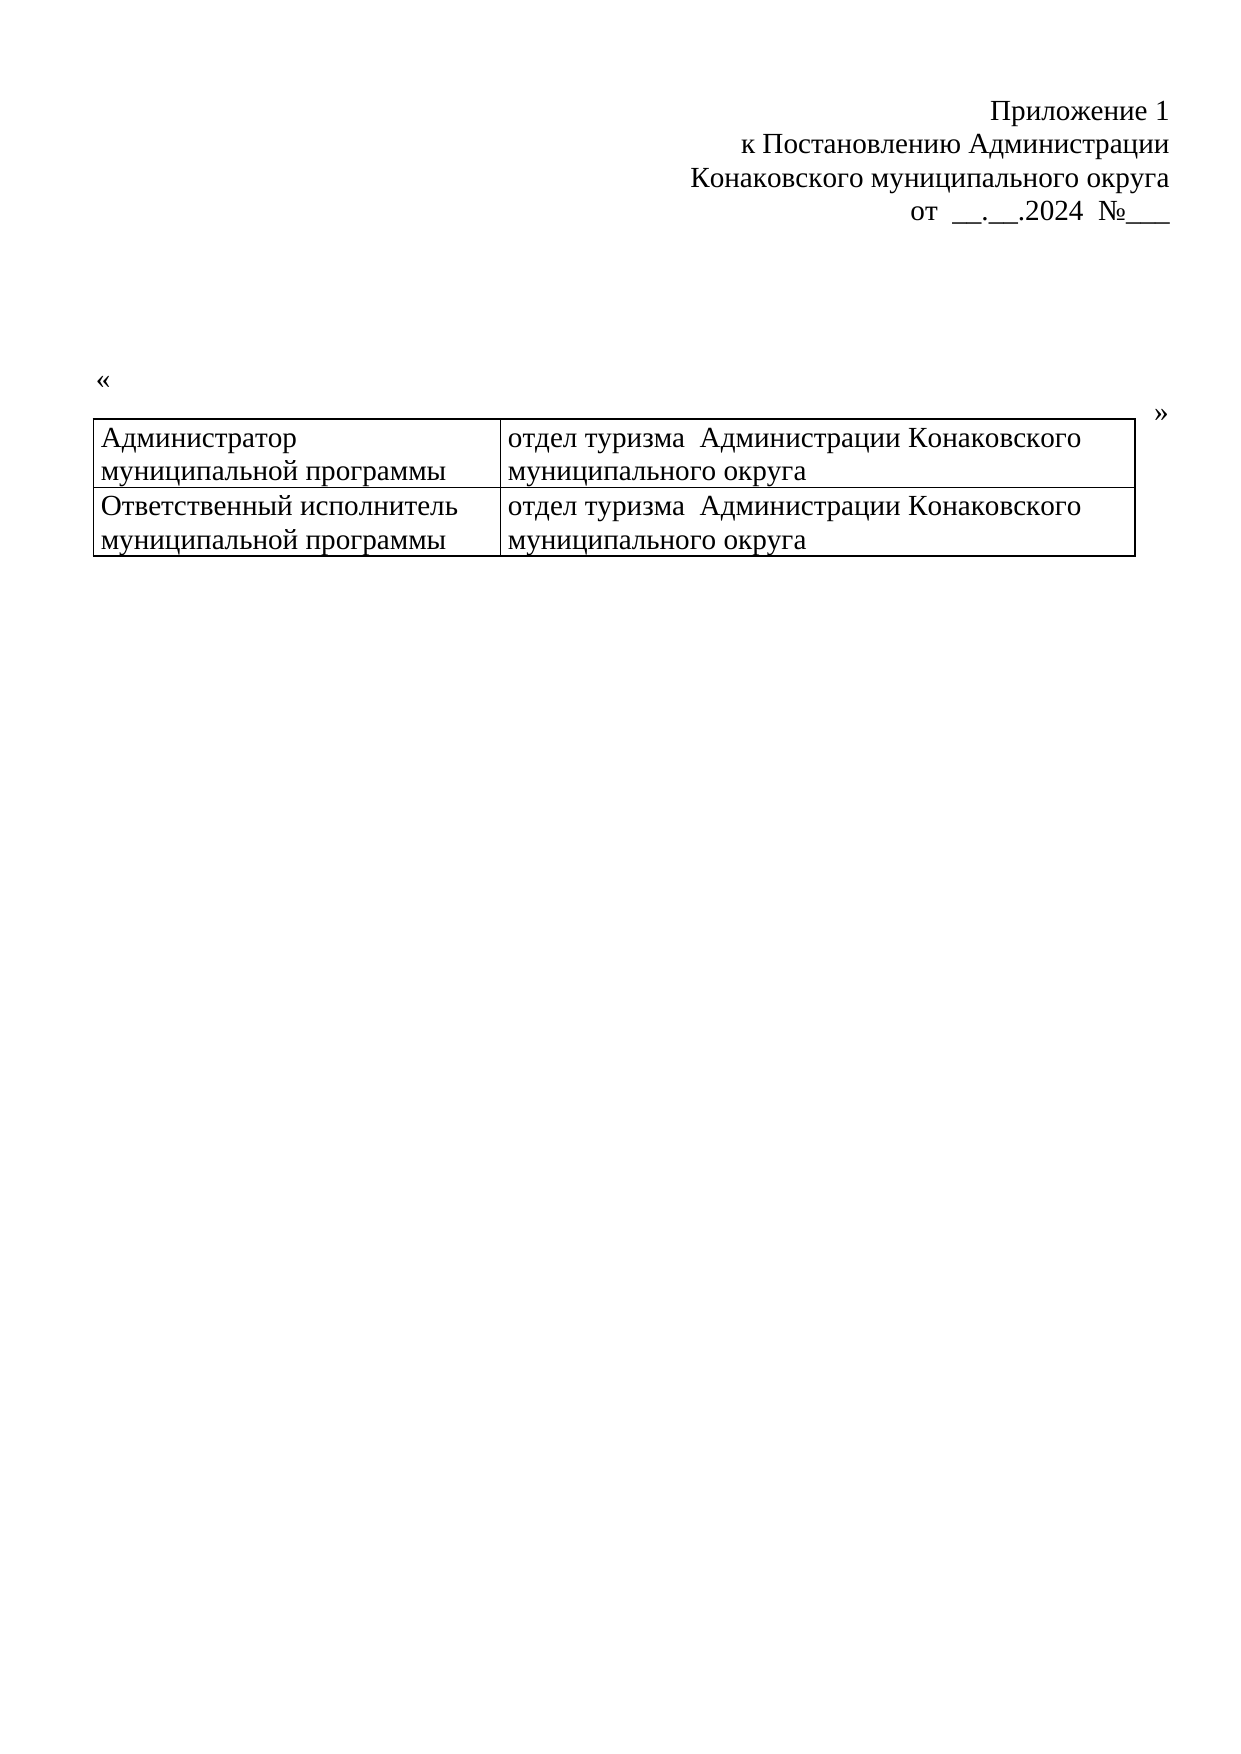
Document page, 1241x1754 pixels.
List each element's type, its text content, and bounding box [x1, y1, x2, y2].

text Конаковского муниципального округа [59, 160, 1169, 193]
table_header Администратор муниципальной программы [94, 420, 500, 487]
table_header отдел туризма Администрации Конаковского муниципального округа [501, 420, 1134, 487]
text « [59, 361, 1169, 394]
text к Постановлению Администрации [59, 126, 1169, 160]
table_cell Ответственный исполнитель муниципальной программы [94, 488, 500, 555]
text Приложение 1 [59, 93, 1169, 126]
text от __.__.2024 №___ [59, 193, 1169, 227]
table_cell отдел туризма Администрации Конаковского муниципального округа [501, 488, 1134, 555]
text » [59, 394, 1169, 428]
